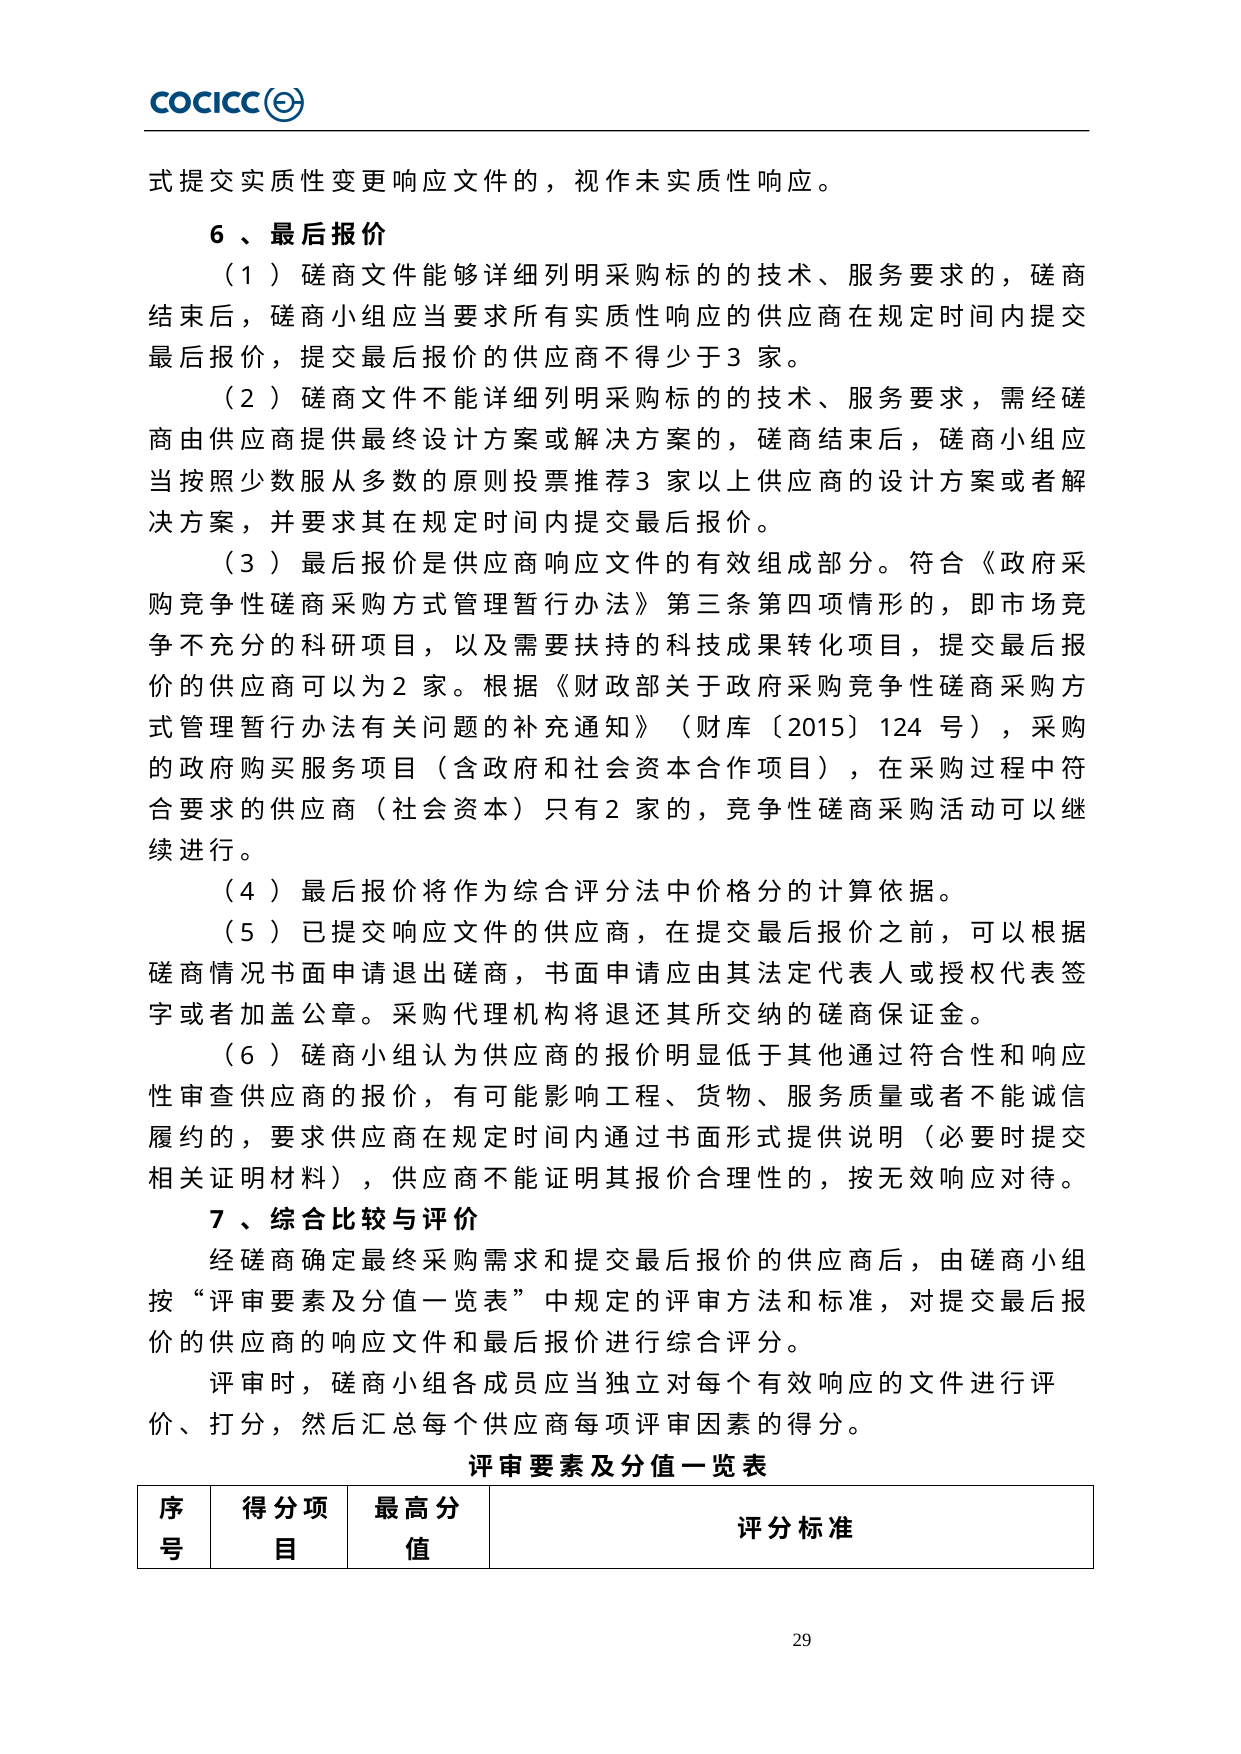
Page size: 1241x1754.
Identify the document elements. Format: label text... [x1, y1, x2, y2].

table_header 得分项目 [211, 1486, 347, 1568]
table_header 最高分值 [348, 1486, 489, 1568]
text （4）最后报价将作为综合评分法中价格分的计算依据。 [149, 869, 1092, 910]
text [149, 159, 1092, 200]
text （1）磋商文件能够详细列明采购标的的技术、服务要求的，磋商结束后，磋商小组应当要求所有实质性响应的供应商在规定时间内提交最后报价，提交最后报价的供应商不得少于3家。 [149, 253, 1092, 376]
text 经磋商确定最终采购需求和提交最后报价的供应商后，由磋商小组按“评审要素及分值一览表”中规定的评审方法和标准，对提交最后报价的供应商的响应文件和最后报价进行综合评分。 [149, 1238, 1092, 1361]
text （2）磋商文件不能详细列明采购标的的技术、服务要求，需经磋商由供应商提供最终设计方案或解决方案的，磋商结束后，磋商小组应当按照少数服从多数的原则投票推荐3家以上供应商的设计方案或者解决方案，并要求其在规定时间内提交最后报价。 [149, 376, 1092, 541]
text 6、最后报价 [149, 212, 1092, 253]
text （6）磋商小组认为供应商的报价明显低于其他通过符合性和响应性审查供应商的报价，有可能影响工程、货物、服务质量或者不能诚信履约的，要求供应商在规定时间内通过书面形式提供说明（必要时提交相关证明材料），供应商不能证明其报价合理性的，按无效响应对待。 [149, 1033, 1092, 1197]
text 评审要素及分值一览表 [149, 1443, 1092, 1484]
table_header 评分标准 [490, 1486, 1093, 1568]
text 评审时，磋商小组各成员应当独立对每个有效响应的文件进行评价、打分，然后汇总每个供应商每项评审因素的得分。 [149, 1361, 1092, 1443]
text （3）最后报价是供应商响应文件的有效组成部分。符合《政府采购竞争性磋商采购方式管理暂行办法》第三条第四项情形的，即市场竞争不充分的科研项目，以及需要扶持的科技成果转化项目，提交最后报价的供应商可以为2家。根据《财政部关于政府采购竞争性磋商采购方式管理暂行办法有关问题的补充通知》（财库〔2015〕124号），采购的政府购买服务项目（含政府和社会资本合作项目），在采购过程中符合要求的供应商（社会资本）只有2家的，竞争性磋商采购活动可以继续进行。 [149, 541, 1092, 869]
text （5）已提交响应文件的供应商，在提交最后报价之前，可以根据磋商情况书面申请退出磋商，书面申请应由其法定代表人或授权代表签字或者加盖公章。采购代理机构将退还其所交纳的磋商保证金。 [149, 910, 1092, 1033]
table_header 序号 [138, 1486, 210, 1568]
text 7、综合比较与评价 [149, 1197, 1092, 1238]
picture [147, 88, 308, 128]
